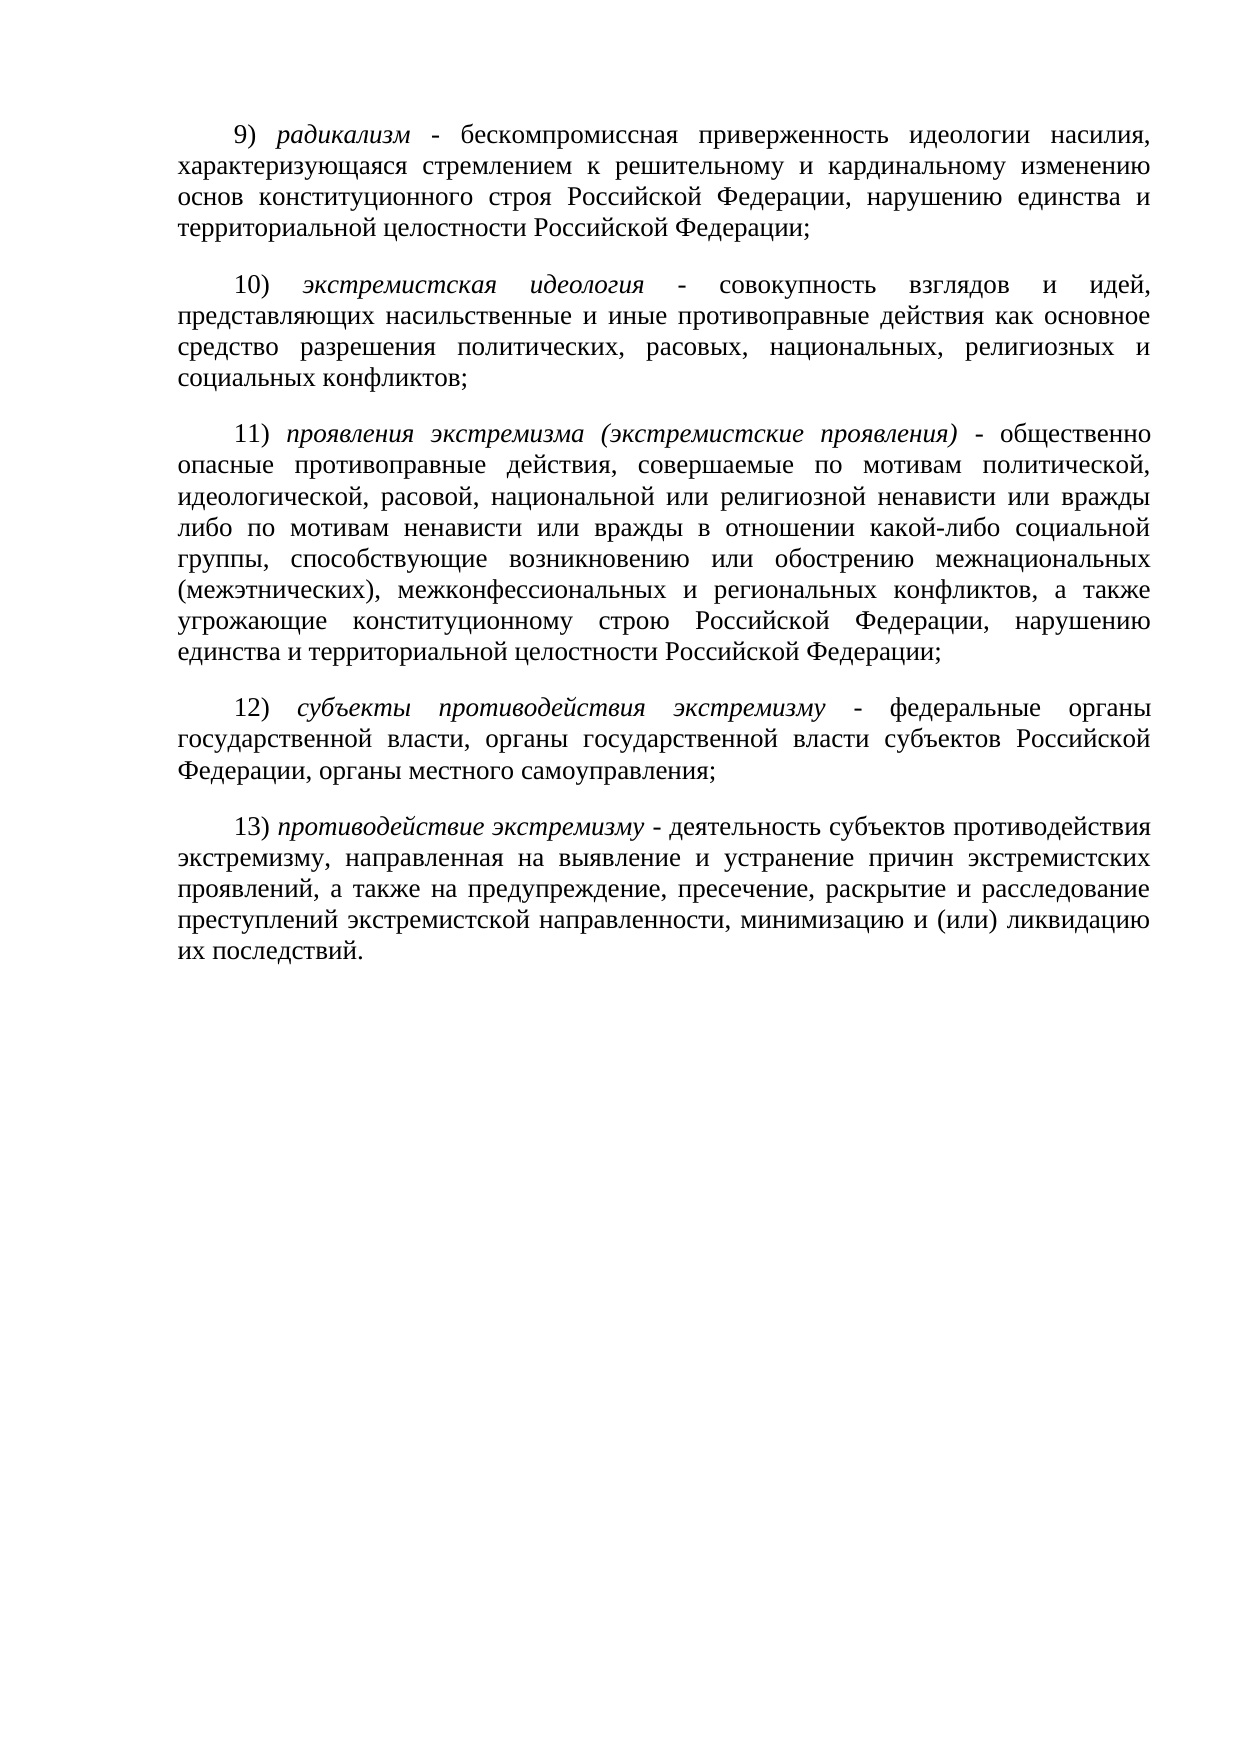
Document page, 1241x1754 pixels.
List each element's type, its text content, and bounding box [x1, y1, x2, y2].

text 9) радикализм - бескомпромиссная приверженность идеологии насилия, характеризующаяся стремлением к решительному и кардинальному изменению основ конституционного строя Российской Федерации, нарушению единства и территориальной целостности Российской Федерации; [177, 118, 1152, 243]
text 10) экстремистская идеология - совокупность взглядов и идей, представляющих насильственные и иные противоправные действия как основное средство разрешения политических, расовых, национальных, религиозных и социальных конфликтов; [177, 268, 1152, 392]
text 11) проявления экстремизма (экстремистские проявления) - общественно опасные противоправные действия, совершаемые по мотивам политической, идеологической, расовой, национальной или религиозной ненависти или вражды либо по мотивам ненависти или вражды в отношении какой-либо социальной группы, способствующие возникновению или обострению межнациональных (межэтнических), межконфессиональных и региональных конфликтов, а также угрожающие конституционному строю Российской Федерации, нарушению единства и территориальной целостности Российской Федерации; [177, 417, 1152, 666]
text 13) противодействие экстремизму - деятельность субъектов противодействия экстремизму, направленная на выявление и устранение причин экстремистских проявлений, а также на предупреждение, пресечение, раскрытие и расследование преступлений экстремистской направленности, минимизацию и (или) ликвидацию их последствий. [177, 810, 1152, 966]
text 12) субъекты противодействия экстремизму - федеральные органы государственной власти, органы государственной власти субъектов Российской Федерации, органы местного самоуправления; [177, 691, 1152, 785]
